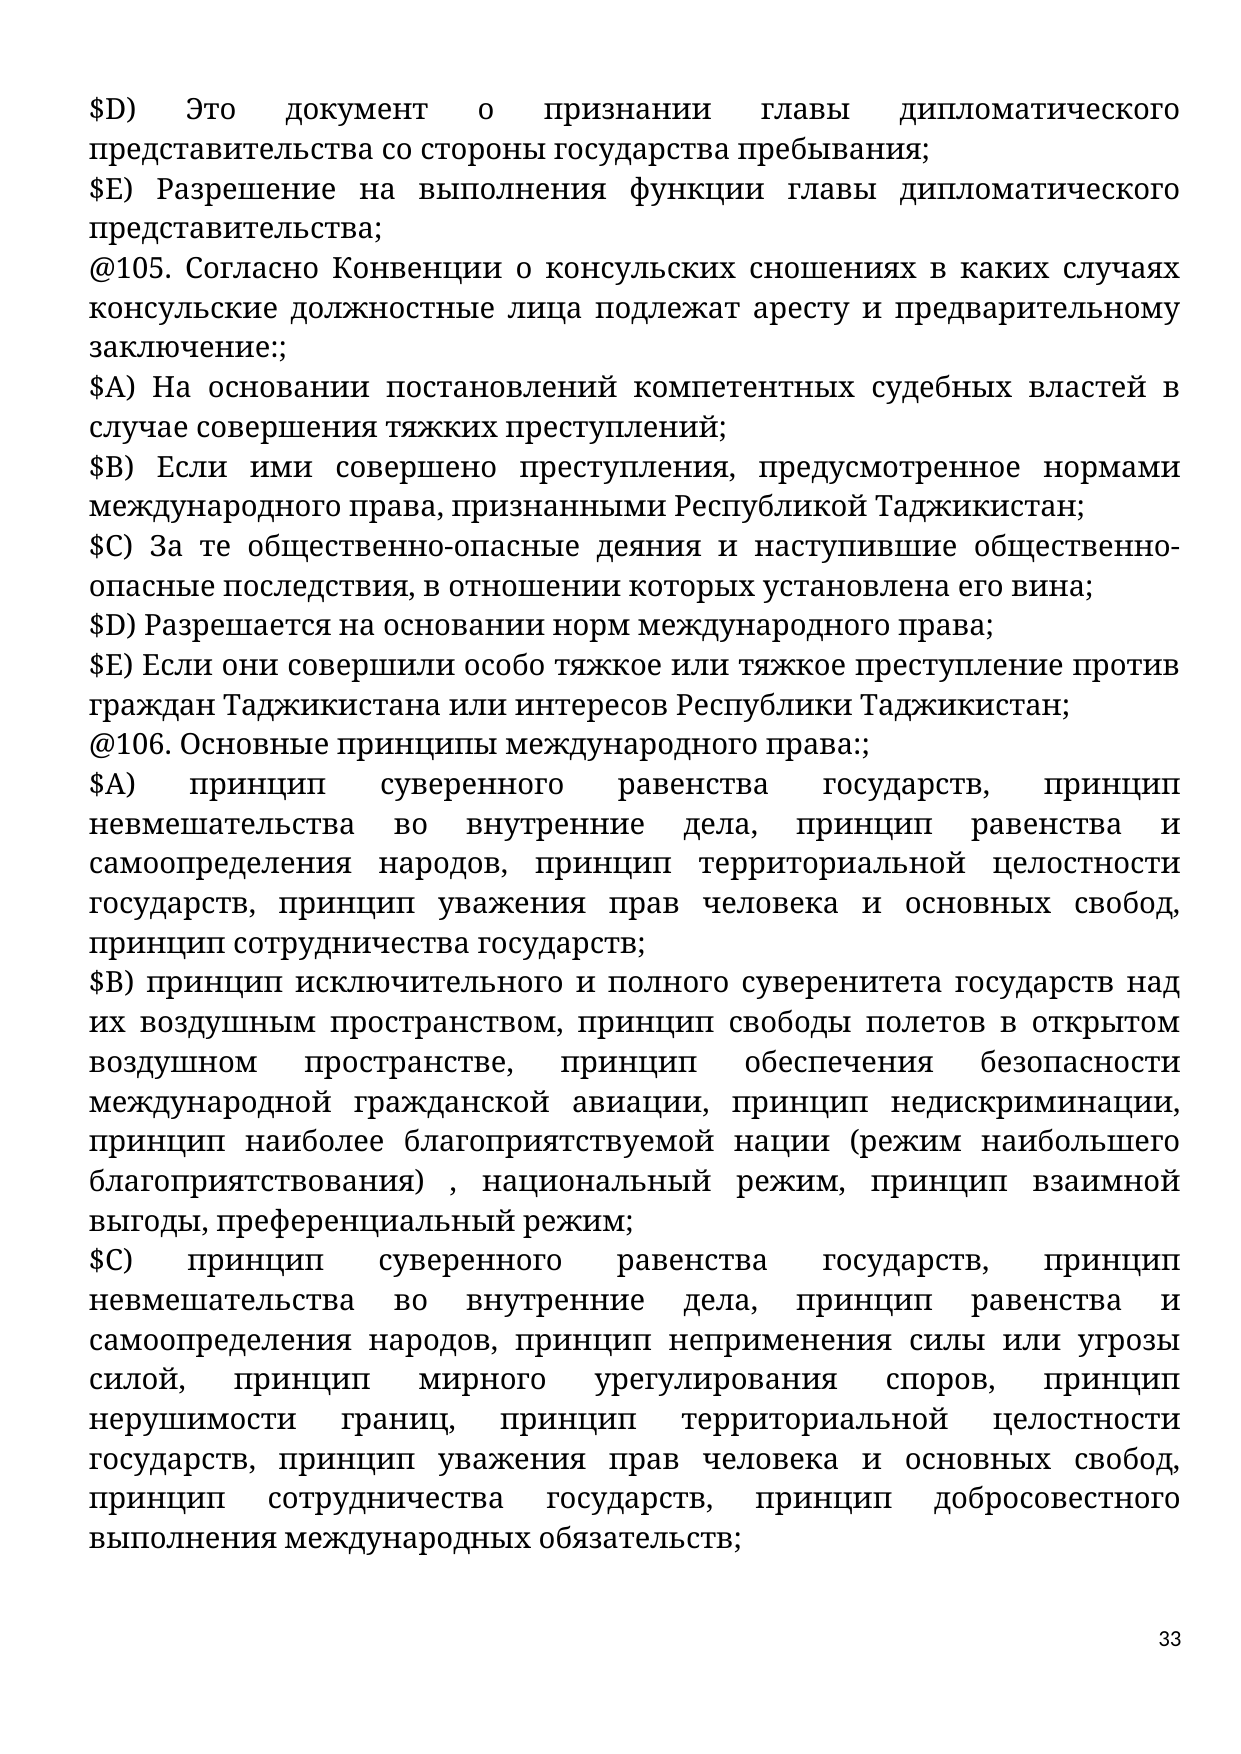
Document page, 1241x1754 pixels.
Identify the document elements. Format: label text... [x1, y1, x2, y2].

text @106. Основные принципы международного права:; [89, 724, 1181, 763]
text $A) принцип суверенного равенства государств, принцип невмешательства во внутренние дела, принцип равенства и самоопределения народов, принцип территориальной целостности государств, принцип уважения прав человека и основных свобод, принцип сотрудничества государств; [89, 763, 1181, 962]
text $C) За те общественно-опасные деяния и наступившие общественно-опасные последствия, в отношении которых установлена его вина; [89, 525, 1181, 604]
text $E) Разрешение на выполнения функции главы дипломатического представительства; [89, 168, 1181, 247]
text $D) Разрешается на основании норм международного права; [89, 604, 1181, 644]
text $B) принцип исключительного и полного суверенитета государств над их воздушным пространством, принцип свободы полетов в открытом воздушном пространстве, принцип обеспечения безопасности международной гражданской авиации, принцип недискриминации, принцип наиболее благоприятствуемой нации (режим наибольшего благоприятствования) , национальный режим, принцип взаимной выгоды, преференциальный режим; [89, 962, 1181, 1239]
text @105. Согласно Конвенции о консульских сношениях в каких случаях консульские должностные лица подлежат аресту и предварительному заключение:; [89, 247, 1181, 366]
text $E) Если они совершили особо тяжкое или тяжкое преступление против граждан Таджикистана или интересов Республики Таджикистан; [89, 644, 1181, 724]
text $D) Это документ о признании главы дипломатического представительства со стороны государства пребывания; [89, 89, 1181, 168]
text $C) принцип суверенного равенства государств, принцип невмешательства во внутренние дела, принцип равенства и самоопределения народов, принцип неприменения силы или угрозы силой, принцип мирного урегулирования споров, принцип нерушимости границ, принцип территориальной целостности государств, принцип уважения прав человека и основных свобод, принцип сотрудничества государств, принцип добросовестного выполнения международных обязательств; [89, 1239, 1181, 1557]
text $B) Если ими совершено преступления, предусмотренное нормами международного права, признанными Республикой Таджикистан; [89, 446, 1181, 525]
text $A) На основании постановлений компетентных судебных властей в случае совершения тяжких преступлений; [89, 366, 1181, 446]
